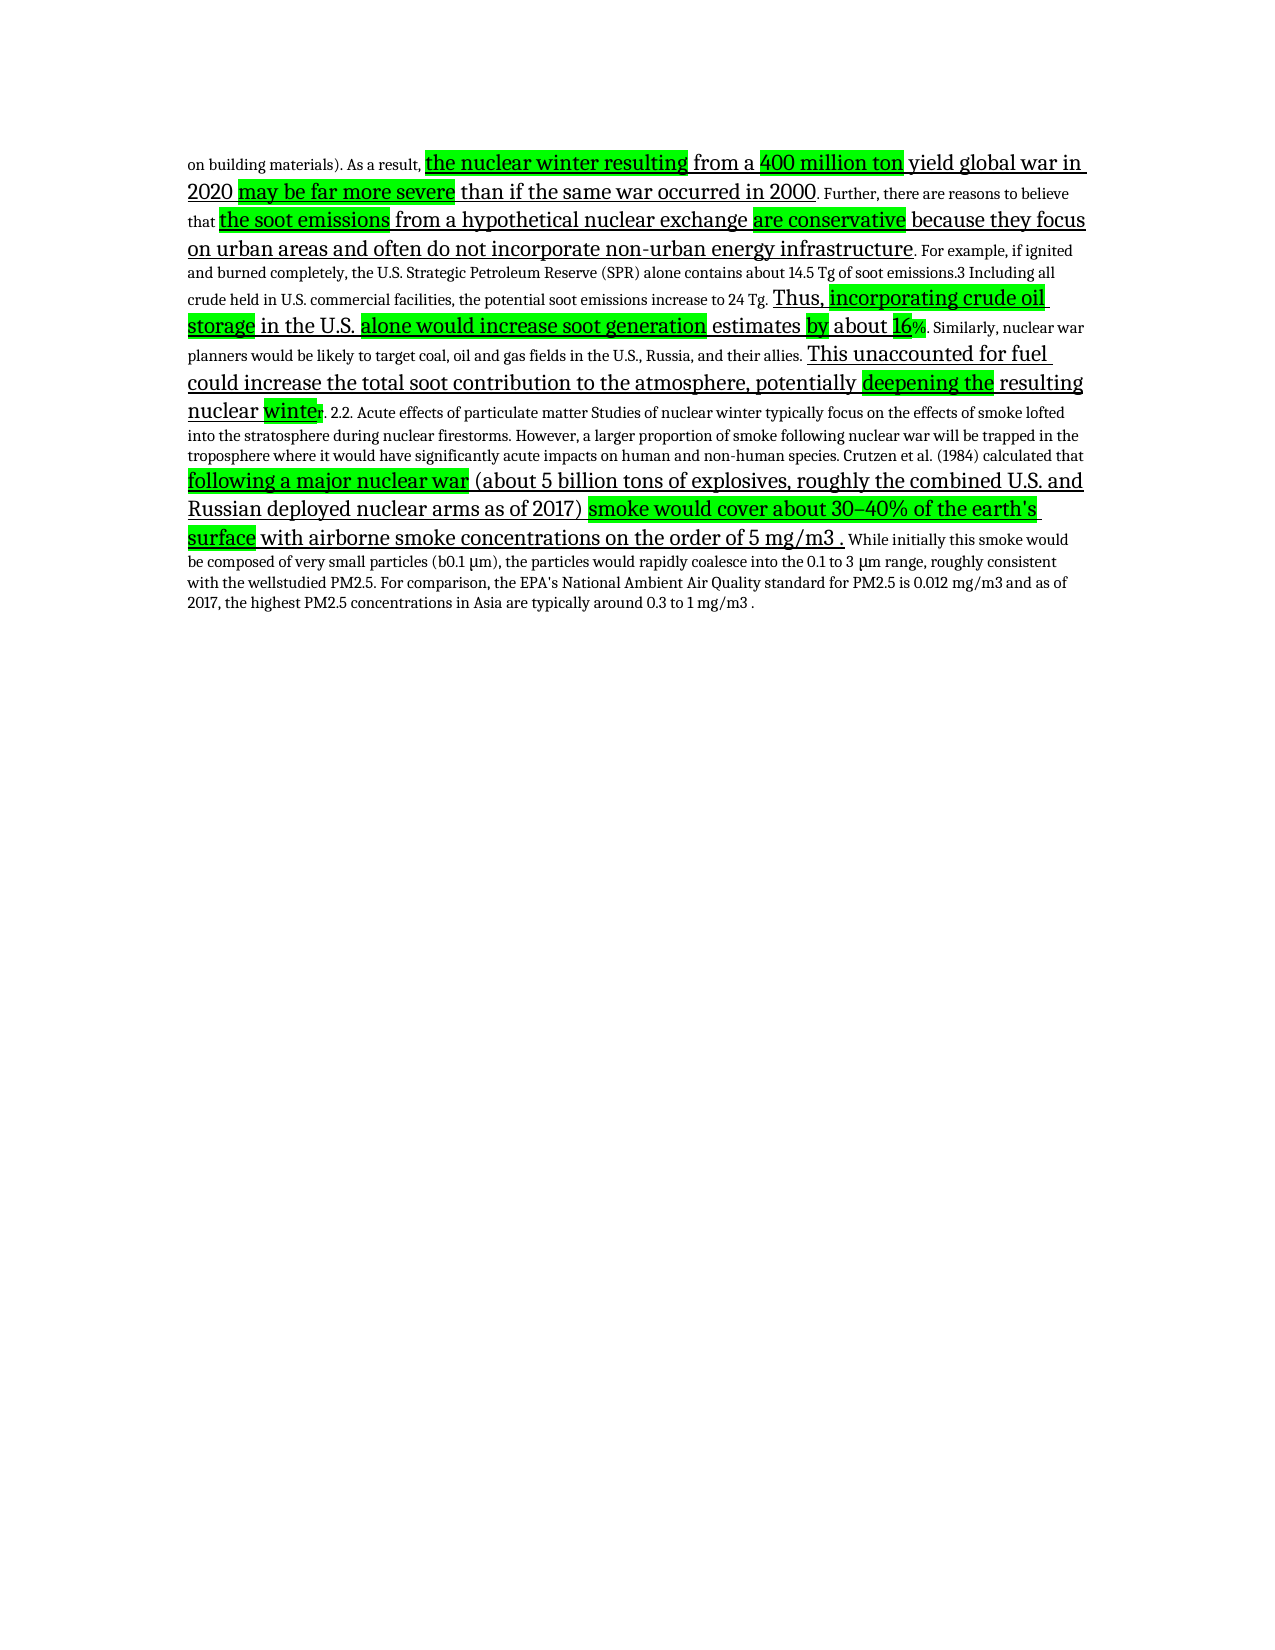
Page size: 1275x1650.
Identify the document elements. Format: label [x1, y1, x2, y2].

text [187, 150, 1087, 613]
